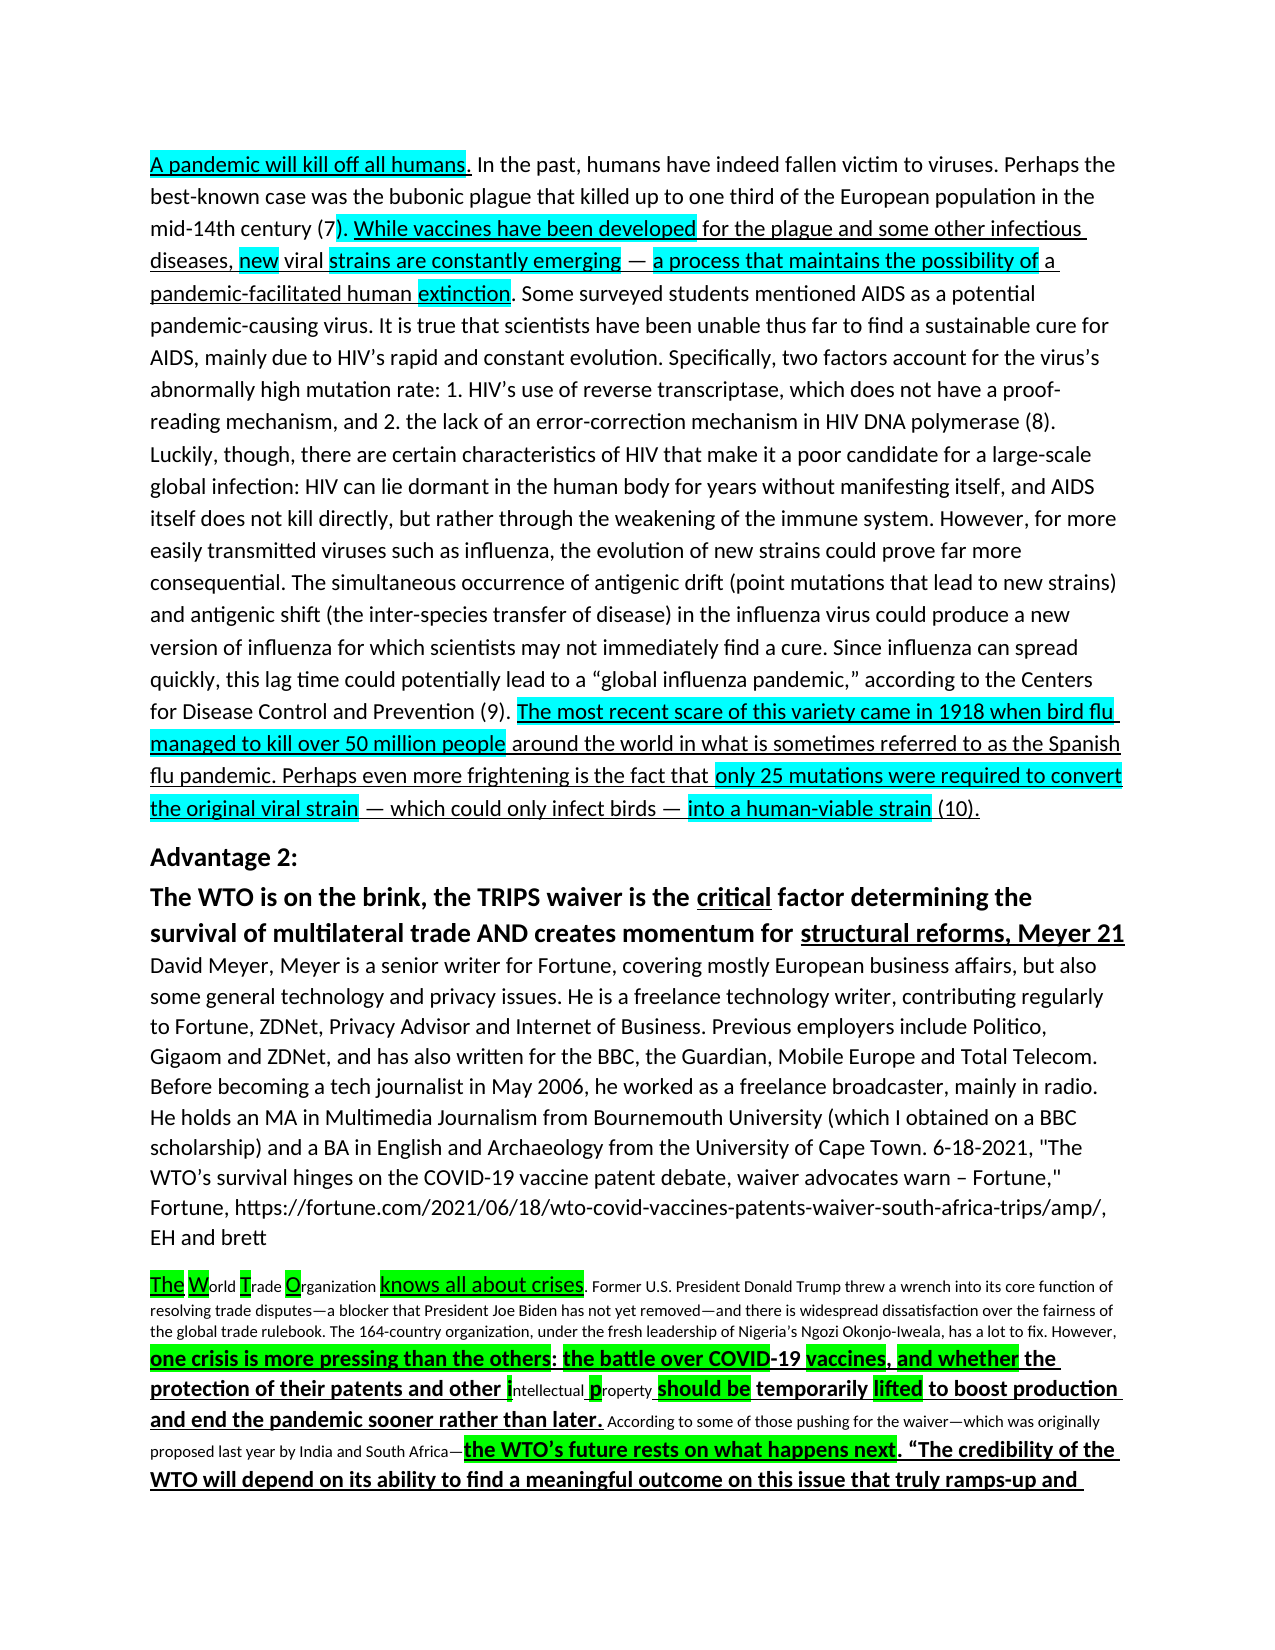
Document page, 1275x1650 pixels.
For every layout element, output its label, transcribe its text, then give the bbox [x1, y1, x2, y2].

text A pandemic will kill off all humans. In the past, humans have indeed fallen victim to viruses. Perhaps the best-known case was the bubonic plague that killed up to one third of the European population in the mid-14th century (7). While vaccines have been developed for the plague and some other infectious diseases, new viral strains are constantly emerging — a process that maintains the possibility of a pandemic-facilitated human extinction. Some surveyed students mentioned AIDS as a potential pandemic-causing virus. It is true that scientists have been unable thus far to find a sustainable cure for AIDS, mainly due to HIV’s rapid and constant evolution. Specifically, two factors account for the virus’s abnormally high mutation rate: 1. HIV’s use of reverse transcriptase, which does not have a proof-reading mechanism, and 2. the lack of an error-correction mechanism in HIV DNA polymerase (8). Luckily, though, there are certain characteristics of HIV that make it a poor candidate for a large-scale global infection: HIV can lie dormant in the human body for years without manifesting itself, and AIDS itself does not kill directly, but rather through the weakening of the immune system. However, for more easily transmitted viruses such as influenza, the evolution of new strains could prove far more consequential. The simultaneous occurrence of antigenic drift (point mutations that lead to new strains) and antigenic shift (the inter-species transfer of disease) in the influenza virus could produce a new version of influenza for which scientists may not immediately find a cure. Since influenza can spread quickly, this lag time could potentially lead to a “global influenza pandemic,” according to the Centers for Disease Control and Prevention (9). The most recent scare of this variety came in 1918 when bird flu managed to kill over 50 million people around the world in what is sometimes referred to as the Spanish flu pandemic. Perhaps even more frightening is the fact that only 25 mutations were required to convert the original viral strain — which could only infect birds — into a human-viable strain (10). [150, 150, 1125, 822]
subtitle Advantage 2: [150, 841, 1125, 873]
text David Meyer, Meyer is a senior writer for Fortune, covering mostly European business affairs, but also some general technology and privacy issues. He is a freelance technology writer, contributing regularly to Fortune, ZDNet, Privacy Advisor and Internet of Business. Previous employers include Politico, Gigaom and ZDNet, and has also written for the BBC, the Guardian, Mobile Europe and Total Telecom. Before becoming a tech journalist in May 2006, he worked as a freelance broadcaster, mainly in radio. He holds an MA in Multimedia Journalism from Bournemouth University (which I obtained on a BBC scholarship) and a BA in English and Archaeology from the University of Cape Town. 6-18-2021, "The WTO’s survival hinges on the COVID-19 vaccine patent debate, waiver advocates warn – Fortune," Fortune, https://fortune.com/2021/06/18/wto-covid-vaccines-patents-waiver-south-africa-trips/amp/, EH and brett [150, 952, 1125, 1251]
subtitle The WTO is on the brink, the TRIPS waiver is the critical factor determining the survival of multilateral trade AND creates momentum for structural reforms, Meyer 21 [150, 880, 1125, 949]
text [150, 1270, 1125, 1493]
